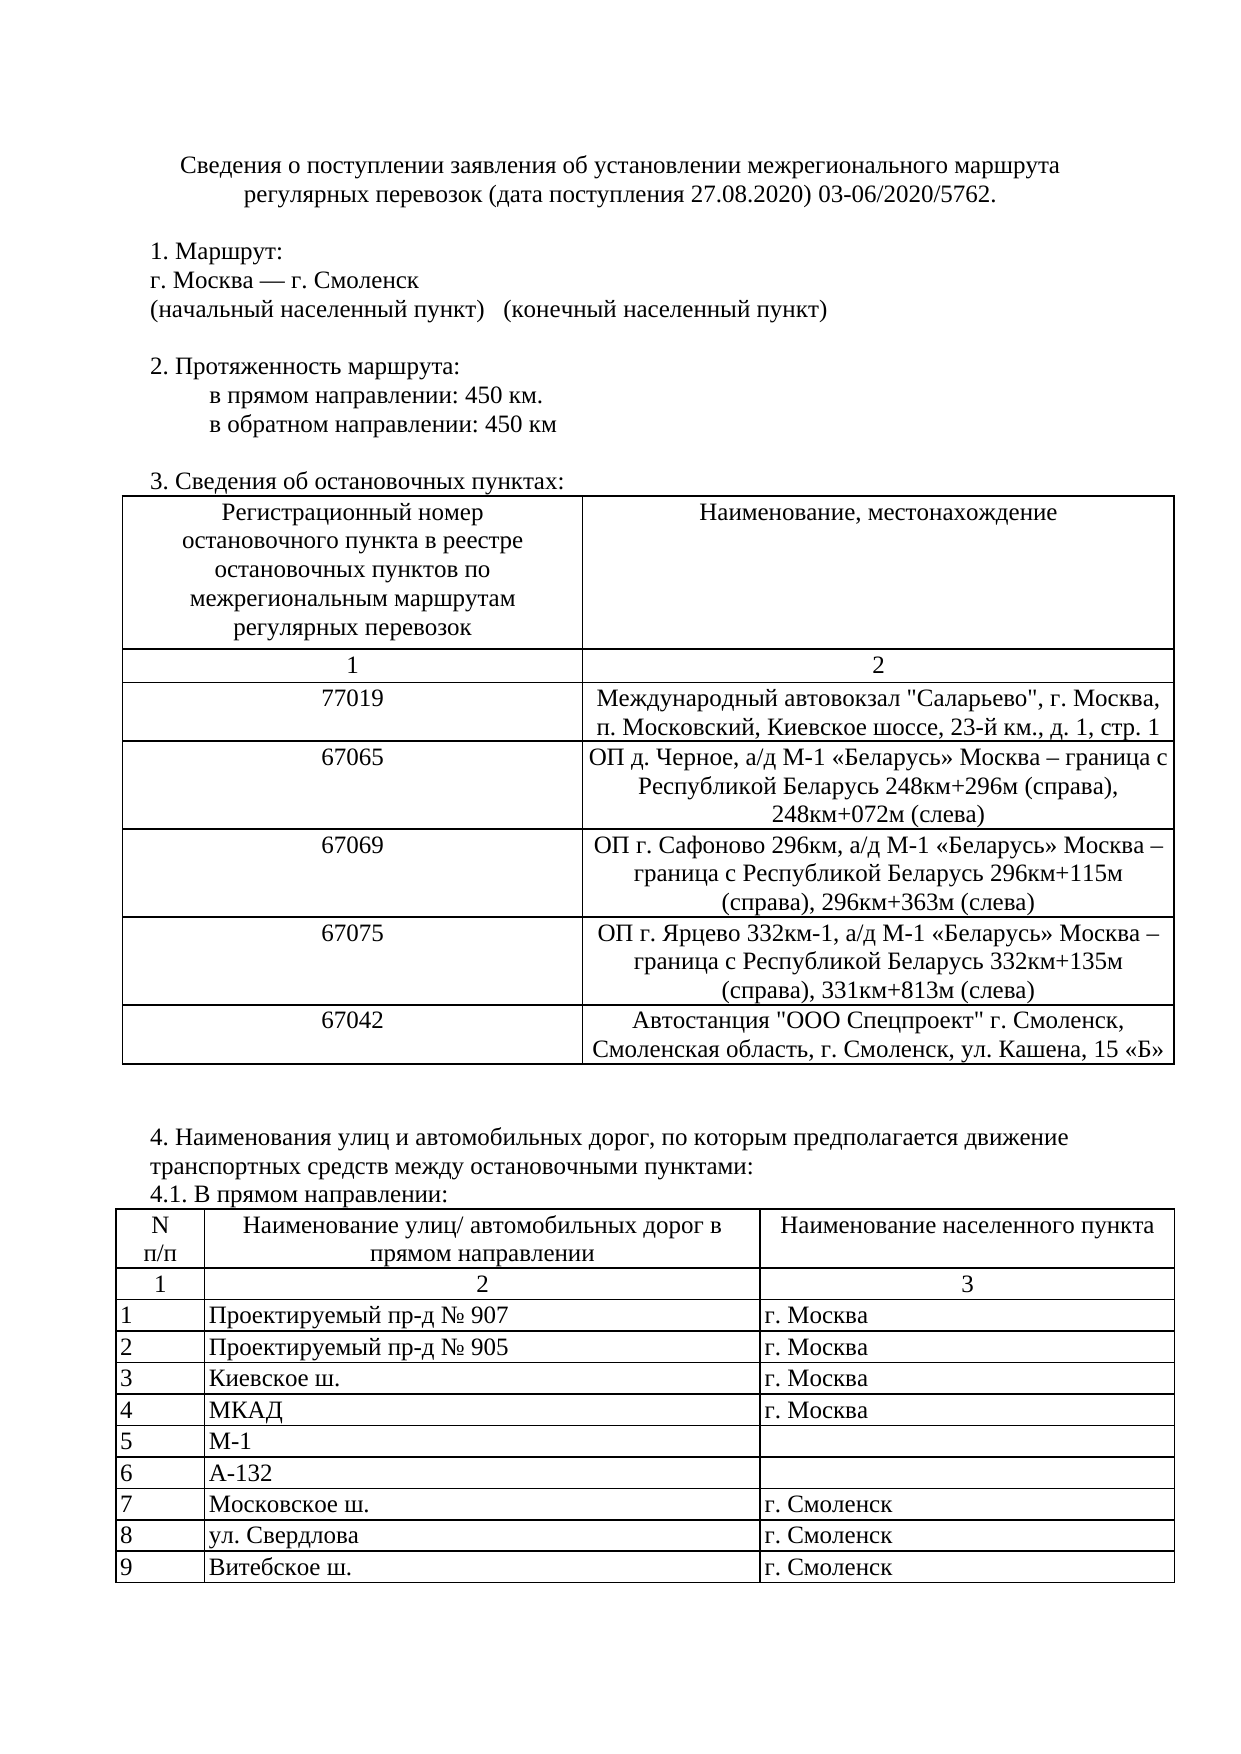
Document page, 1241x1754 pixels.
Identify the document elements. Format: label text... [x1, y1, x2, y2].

table_cell А-132 [205, 1458, 759, 1487]
table_cell ОП д. Черное, а/д М-1 «Беларусь» Москва – граница с Республикой Беларусь 248км+296м (справа), 248км+072м (слева) [583, 742, 1173, 828]
table_cell Автостанция "ООО Спецпроект" г. Смоленск, Смоленская область, г. Смоленск, ул. Кашена, 15 «Б» [583, 1006, 1173, 1063]
table_cell 6 [117, 1458, 204, 1487]
table_cell 67065 [123, 742, 582, 828]
text в обратном направлении: 450 км [150, 409, 1090, 437]
table_cell 67069 [123, 830, 582, 916]
table_cell Киевское ш. [205, 1363, 759, 1393]
text 4. Наименования улиц и автомобильных дорог, по которым предполагается движение транспортных средств между остановочными пунктами: [150, 1122, 1090, 1179]
table_cell Витебское ш. [205, 1552, 759, 1582]
table_cell Проектируемый пр-д № 905 [205, 1332, 759, 1362]
table_cell [761, 1426, 1174, 1456]
text 2. Протяженность маршрута: [150, 351, 1090, 380]
table_cell М-1 [205, 1426, 759, 1456]
table_cell 3 [761, 1269, 1174, 1299]
table_cell МКАД [205, 1395, 759, 1424]
table_cell г. Москва [761, 1300, 1174, 1330]
table_cell 1 [117, 1300, 204, 1330]
table_cell 4 [117, 1395, 204, 1424]
table_cell г. Москва [761, 1332, 1174, 1362]
text в прямом направлении: 450 км. [150, 380, 1090, 409]
table_cell 9 [117, 1552, 204, 1582]
table_cell г. Смоленск [761, 1552, 1174, 1582]
table_cell ОП г. Ярцево 332км-1, а/д М-1 «Беларусь» Москва – граница с Республикой Беларусь 332км+135м (справа), 331км+813м (слева) [583, 918, 1173, 1004]
table_cell г. Москва [761, 1395, 1174, 1424]
table_cell Проектируемый пр-д № 907 [205, 1300, 759, 1330]
table_cell 5 [117, 1426, 204, 1456]
table_header Наименование населенного пункта [761, 1210, 1174, 1267]
text 4.1. В прямом направлении: [150, 1179, 1090, 1208]
table_cell г. Смоленск [761, 1489, 1174, 1519]
table_cell 67075 [123, 918, 582, 1004]
table_cell [761, 1458, 1174, 1487]
table_cell г. Москва [761, 1363, 1174, 1393]
table_header Наименование улиц/ автомобильных дорог в прямом направлении [205, 1210, 759, 1267]
table_header N п/п [117, 1210, 204, 1267]
table_cell 1 [123, 650, 582, 681]
table_cell Московское ш. [205, 1489, 759, 1519]
text г. Москва — г. Смоленск [150, 265, 1090, 294]
table_cell 1 [117, 1269, 204, 1299]
table_header Наименование, местонахождение [583, 497, 1173, 648]
table_cell 2 [583, 650, 1173, 681]
text Сведения о поступлении заявления об установлении межрегионального маршрута регулярных перевозок (дата поступления 27.08.2020) 03-06/2020/5762. [150, 150, 1090, 207]
table_cell ул. Свердлова [205, 1521, 759, 1550]
table_cell 2 [117, 1332, 204, 1362]
table_cell 8 [117, 1521, 204, 1550]
table_cell ОП г. Сафоново 296км, а/д М-1 «Беларусь» Москва – граница с Республикой Беларусь 296км+115м (справа), 296км+363м (слева) [583, 830, 1173, 916]
table_cell 77019 [123, 683, 582, 740]
table_cell г. Смоленск [761, 1521, 1174, 1550]
table_cell 2 [205, 1269, 759, 1299]
table_header Регистрационный номер остановочного пункта в реестре остановочных пунктов по межрегиональным маршрутам регулярных перевозок [123, 497, 582, 648]
text 1. Маршрут: [150, 236, 1090, 265]
table_cell 3 [117, 1363, 204, 1393]
table_cell 7 [117, 1489, 204, 1519]
table_cell 67042 [123, 1006, 582, 1063]
text 3. Сведения об остановочных пунктах: [150, 466, 1090, 495]
text (начальный населенный пункт) (конечный населенный пункт) [150, 294, 1090, 322]
table_cell Международный автовокзал "Саларьево", г. Москва, п. Московский, Киевское шоссе, 23-й км., д. 1, стр. 1 [583, 683, 1173, 740]
